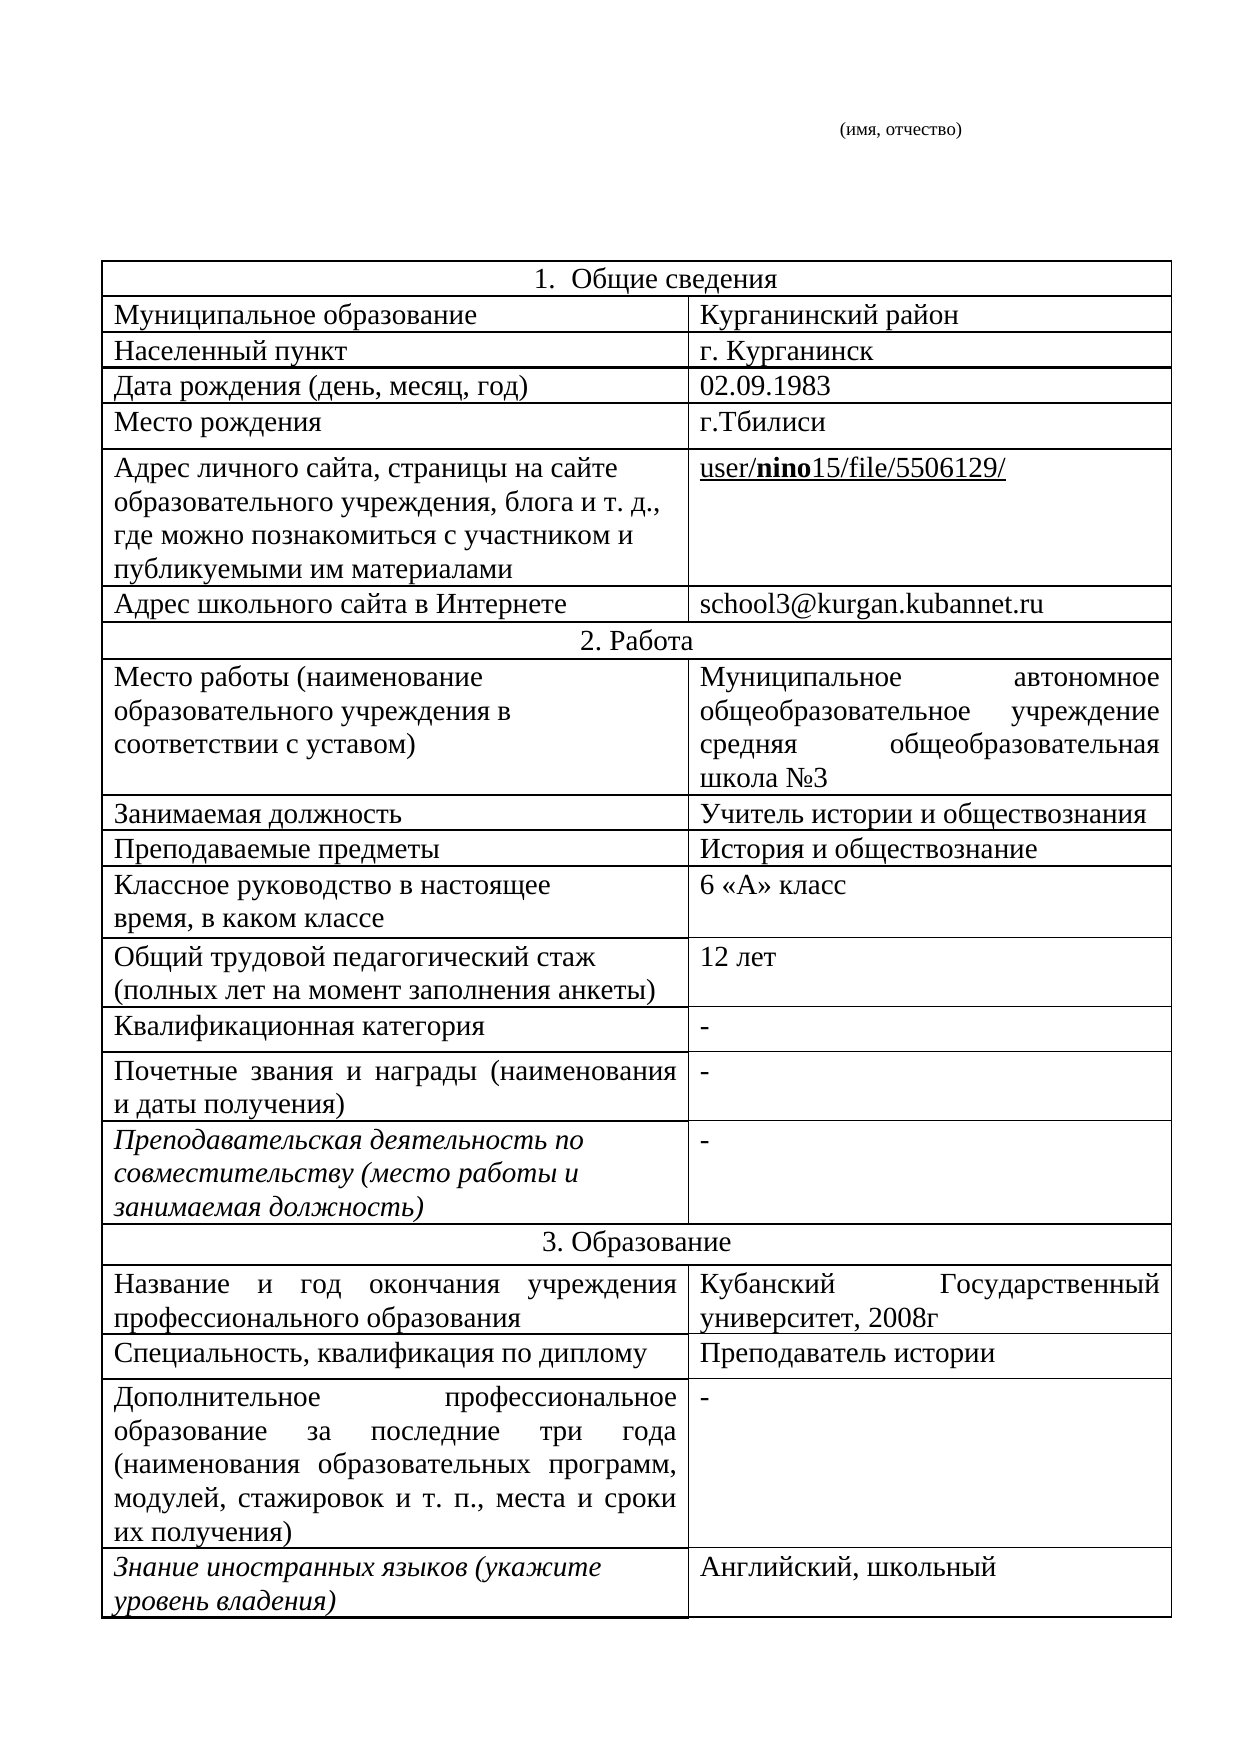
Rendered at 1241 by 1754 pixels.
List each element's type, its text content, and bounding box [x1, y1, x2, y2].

table_cell Общий трудовой педагогический стаж (полных лет на момент заполнения анкеты) [103, 939, 688, 1006]
table_cell 2. Работа [103, 623, 1171, 657]
table_cell Английский, школьный [689, 1548, 1171, 1616]
table_header Общие сведения [103, 262, 1171, 295]
table_cell Учитель истории и обществознания [689, 796, 1171, 829]
table_cell - [689, 1121, 1171, 1222]
table_cell Адрес школьного сайта в Интернете [103, 587, 688, 621]
table_cell Курганинский район [689, 297, 1171, 331]
table_cell 12 лет [689, 938, 1171, 1006]
table_cell Место работы (наименование образовательного учреждения в соответствии с уставом) [103, 660, 688, 794]
table_cell Почетные звания и награды (наименования и даты получения) [103, 1053, 688, 1120]
table_cell Классное руководство в настоящее время, в каком классе [103, 867, 688, 937]
table_cell Дата рождения (день, месяц, год) [103, 369, 688, 402]
table_cell 6 «А» класс [689, 867, 1171, 937]
table_cell Квалификационная категория [103, 1008, 688, 1051]
table_cell Муниципальное образование [103, 297, 688, 331]
table_cell Специальность, квалификация по диплому [103, 1335, 688, 1377]
table_cell - [689, 1379, 1171, 1547]
table_cell - [689, 1007, 1171, 1051]
table_cell 3. Образование [103, 1225, 1171, 1264]
table_cell 02.09.1983 [689, 369, 1171, 402]
table_cell Занимаемая должность [103, 796, 688, 829]
table_cell Название и год окончания учреждения профессионального образования [103, 1266, 688, 1333]
table_cell г. Курганинск [689, 333, 1171, 366]
table_cell г.Тбилиси [689, 404, 1171, 448]
table_cell Дополнительное профессиональное образование за последние три года (наименования образовательных программ, модулей, стажировок и т. п., места и сроки их получения) [103, 1380, 688, 1547]
table_cell Преподавательская деятельность по совместительству (место работы и занимаемая должность) [103, 1122, 688, 1222]
text (имя, отчество) [650, 118, 1152, 140]
table_cell Адрес личного сайта, страницы на сайте образовательного учреждения, блога и т. д., где можно познакомиться с участником и публикуемыми им материалами [103, 450, 688, 584]
table_cell Преподаваемые предметы [103, 831, 688, 865]
table_cell school3@kurgan.kubannet.ru [689, 587, 1171, 621]
table_cell user/nino15/file/5506129/ [689, 450, 1171, 584]
table_cell - [689, 1052, 1171, 1120]
table_cell История и обществознание [689, 831, 1171, 865]
table_cell Преподаватель истории [689, 1334, 1171, 1377]
table_cell Населенный пункт [103, 333, 688, 366]
table_cell Муниципальное автономное общеобразовательное учреждение средняя общеобразовательная школа №3 [689, 660, 1171, 794]
table_cell Место рождения [103, 404, 688, 448]
table_cell Знание иностранных языков (укажите уровень владения) [103, 1549, 688, 1616]
table_cell Кубанский Государственный университет, 2008г [689, 1266, 1171, 1333]
